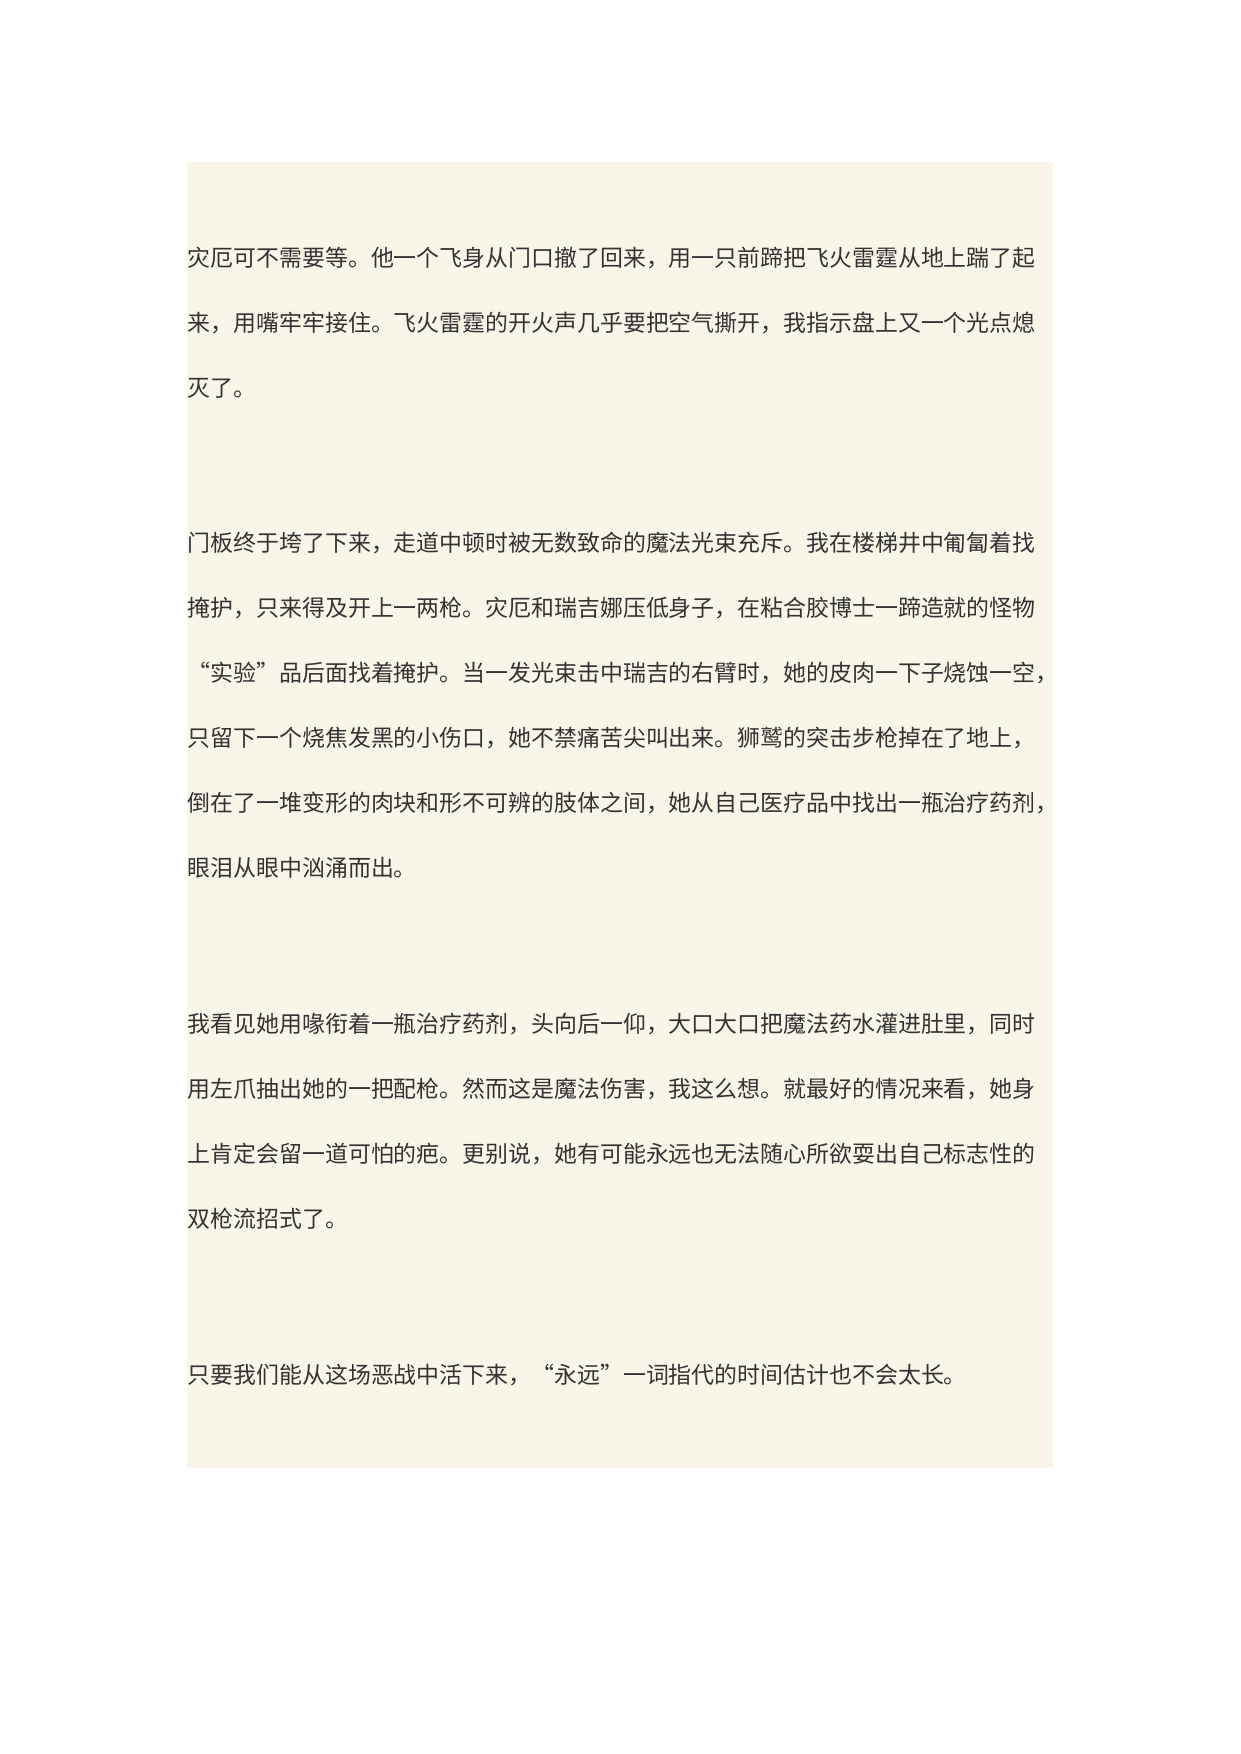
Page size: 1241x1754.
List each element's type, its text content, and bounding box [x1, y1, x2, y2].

text 灾厄可不需要等。他一个飞身从门口撤了回来，用一只前蹄把飞火雷霆从地上踹了起来，用嘴牢牢接住。飞火雷霆的开火声几乎要把空气撕开，我指示盘上又一个光点熄灭了。 [187, 224, 1053, 419]
text 门板终于垮了下来，走道中顿时被无数致命的魔法光束充斥。我在楼梯井中匍匐着找掩护，只来得及开上一两枪。灾厄和瑞吉娜压低身子，在粘合胶博士一蹄造就的怪物“实验”品后面找着掩护。当一发光束击中瑞吉的右臂时，她的皮肉一下子烧蚀一空，只留下一个烧焦发黑的小伤口，她不禁痛苦尖叫出来。狮鹫的突击步枪掉在了地上，倒在了一堆变形的肉块和形不可辨的肢体之间，她从自己医疗品中找出一瓶治疗药剂，眼泪从眼中汹涌而出。 [187, 509, 1053, 899]
text 只要我们能从这场恶战中活下来，“永远”一词指代的时间估计也不会太长。 [187, 1341, 1053, 1406]
text 我看见她用喙衔着一瓶治疗药剂，头向后一仰，大口大口把魔法药水灌进肚里，同时用左爪抽出她的一把配枪。然而这是魔法伤害，我这么想。就最好的情况来看，她身上肯定会留一道可怕的疤。更别说，她有可能永远也无法随心所欲耍出自己标志性的双枪流招式了。 [187, 990, 1053, 1250]
